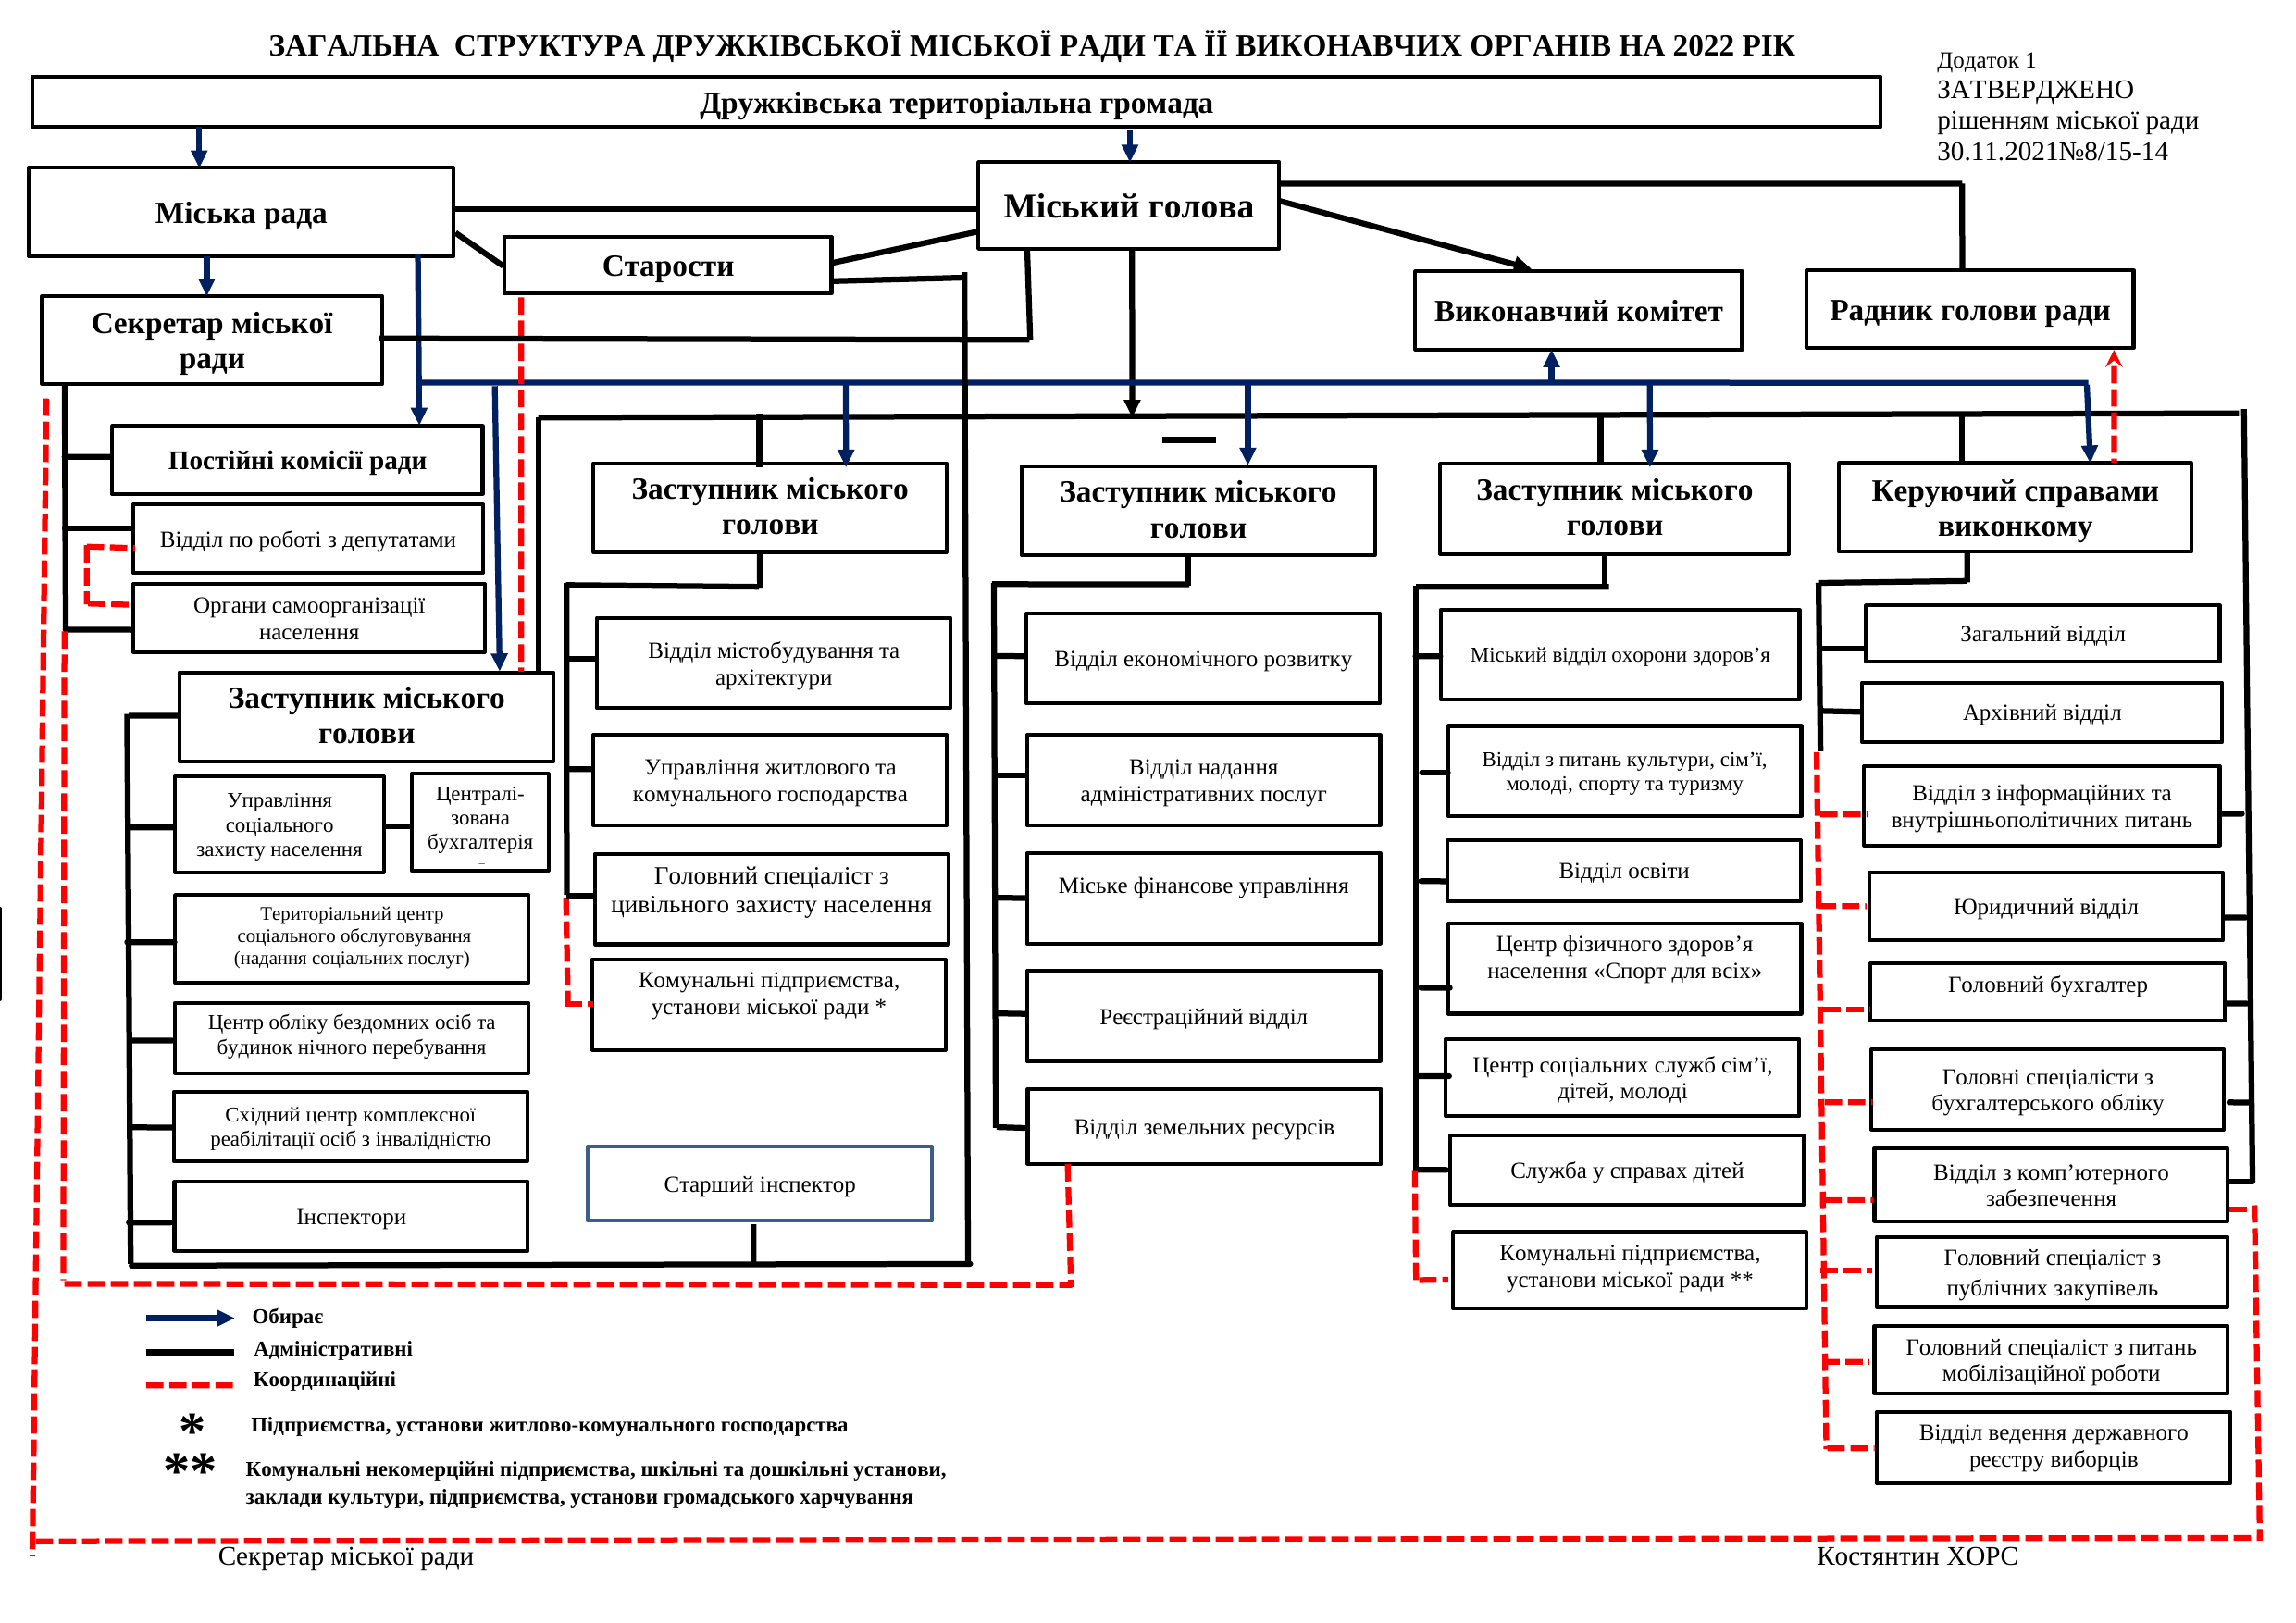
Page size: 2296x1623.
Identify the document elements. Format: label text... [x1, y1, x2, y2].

text ЗАГАЛЬНА СТРУКТУРА ДРУЖКІВСЬКОЇ МІСЬКОЇ РАДИ ТА ЇЇ ВИКОНАВЧИХ ОРГАНІВ НА 2022 РІК [22, 27, 2273, 63]
text Секретар міської ради Костянтин ХОРС [22, 1540, 2273, 1571]
